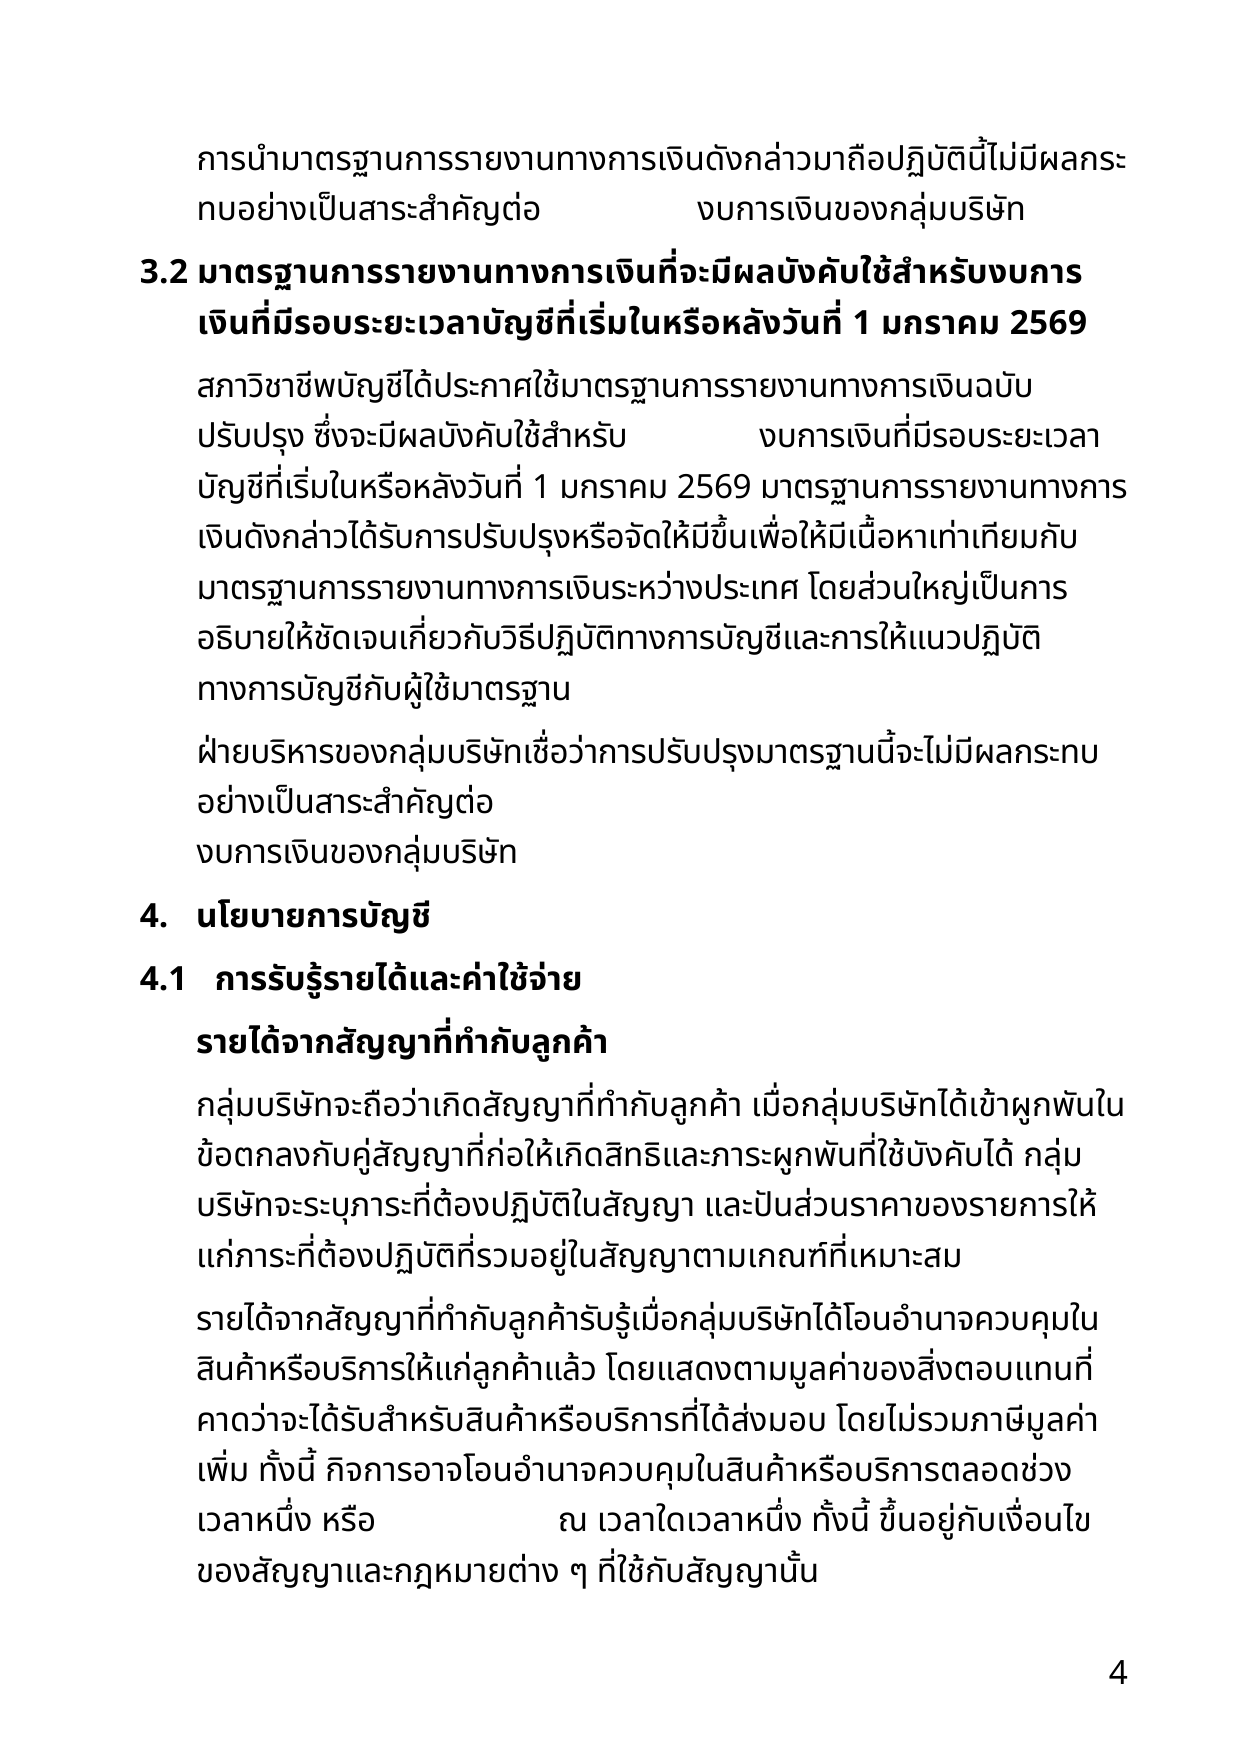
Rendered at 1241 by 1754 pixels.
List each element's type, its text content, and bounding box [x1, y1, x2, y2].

text รายได้จากสัญญาที่ทำกับลูกค้า [196, 1018, 1128, 1068]
text 4.1 การรับรู้รายได้และค่าใช้จ่าย [139, 954, 1128, 1005]
text ฝ่ายบริหารของกลุ่มบริษัทเชื่อว่าการปรับปรุงมาตรฐานนี้จะไม่มีผลกระทบอย่างเป็นสาระสำคัญต่อ งบการเงินของกลุ่มบริษัท [196, 728, 1128, 879]
text การนำมาตรฐานการรายงานทางการเงินดังกล่าวมาถือปฏิบัตินี้ไม่มีผลกระทบอย่างเป็นสาระสำคัญต่อ งบการเงินของกลุ่มบริษัท [196, 135, 1128, 236]
text สภาวิชาชีพบัญชีได้ประกาศใช้มาตรฐานการรายงานทางการเงินฉบับปรับปรุง ซึ่งจะมีผลบังคับใช้สำหรับ งบการเงินที่มีรอบระยะเวลาบัญชีที่เริ่มในหรือหลังวันที่ 1 มกราคม 2569 มาตรฐานการรายงานทางการเงินดังกล่าวได้รับการปรับปรุงหรือจัดให้มีขึ้นเพื่อให้มีเนื้อหาเท่าเทียมกับมาตรฐานการรายงานทางการเงินระหว่างประเทศ โดยส่วนใหญ่เป็นการอธิบายให้ชัดเจนเกี่ยวกับวิธีปฏิบัติทางการบัญชีและการให้แนวปฏิบัติทางการบัญชีกับผู้ใช้มาตรฐาน [196, 362, 1128, 715]
text รายได้จากสัญญาที่ทำกับลูกค้ารับรู้เมื่อกลุ่มบริษัทได้โอนอำนาจควบคุมในสินค้าหรือบริการให้แก่ลูกค้าแล้ว โดยแสดงตามมูลค่าของสิ่งตอบแทนที่คาดว่าจะได้รับสำหรับสินค้าหรือบริการที่ได้ส่งมอบ โดยไม่รวมภาษีมูลค่าเพิ่ม ทั้งนี้ กิจการอาจโอนอำนาจควบคุมในสินค้าหรือบริการตลอดช่วงเวลาหนึ่ง หรือ ณ เวลาใดเวลาหนึ่ง ทั้งนี้ ขึ้นอยู่กับเงื่อนไขของสัญญาและกฎหมายต่าง ๆ ที่ใช้กับสัญญานั้น [196, 1295, 1128, 1597]
text 4. นโยบายการบัญชี [139, 891, 1128, 942]
text 3.2 มาตรฐานการรายงานทางการเงินที่จะมีผลบังคับใช้สำหรับงบการเงินที่มีรอบระยะเวลาบัญชีที่เริ่มในหรือหลังวันที่ 1 มกราคม 2569 [139, 248, 1128, 349]
text กลุ่มบริษัทจะถือว่าเกิดสัญญาที่ทำกับลูกค้า เมื่อกลุ่มบริษัทได้เข้าผูกพันในข้อตกลงกับคู่สัญญาที่ก่อให้เกิดสิทธิและภาระผูกพันที่ใช้บังคับได้ กลุ่มบริษัทจะระบุภาระที่ต้องปฏิบัติในสัญญา และปันส่วนราคาของรายการให้แก่ภาระที่ต้องปฏิบัติที่รวมอยู่ในสัญญาตามเกณฑ์ที่เหมาะสม [196, 1081, 1128, 1282]
